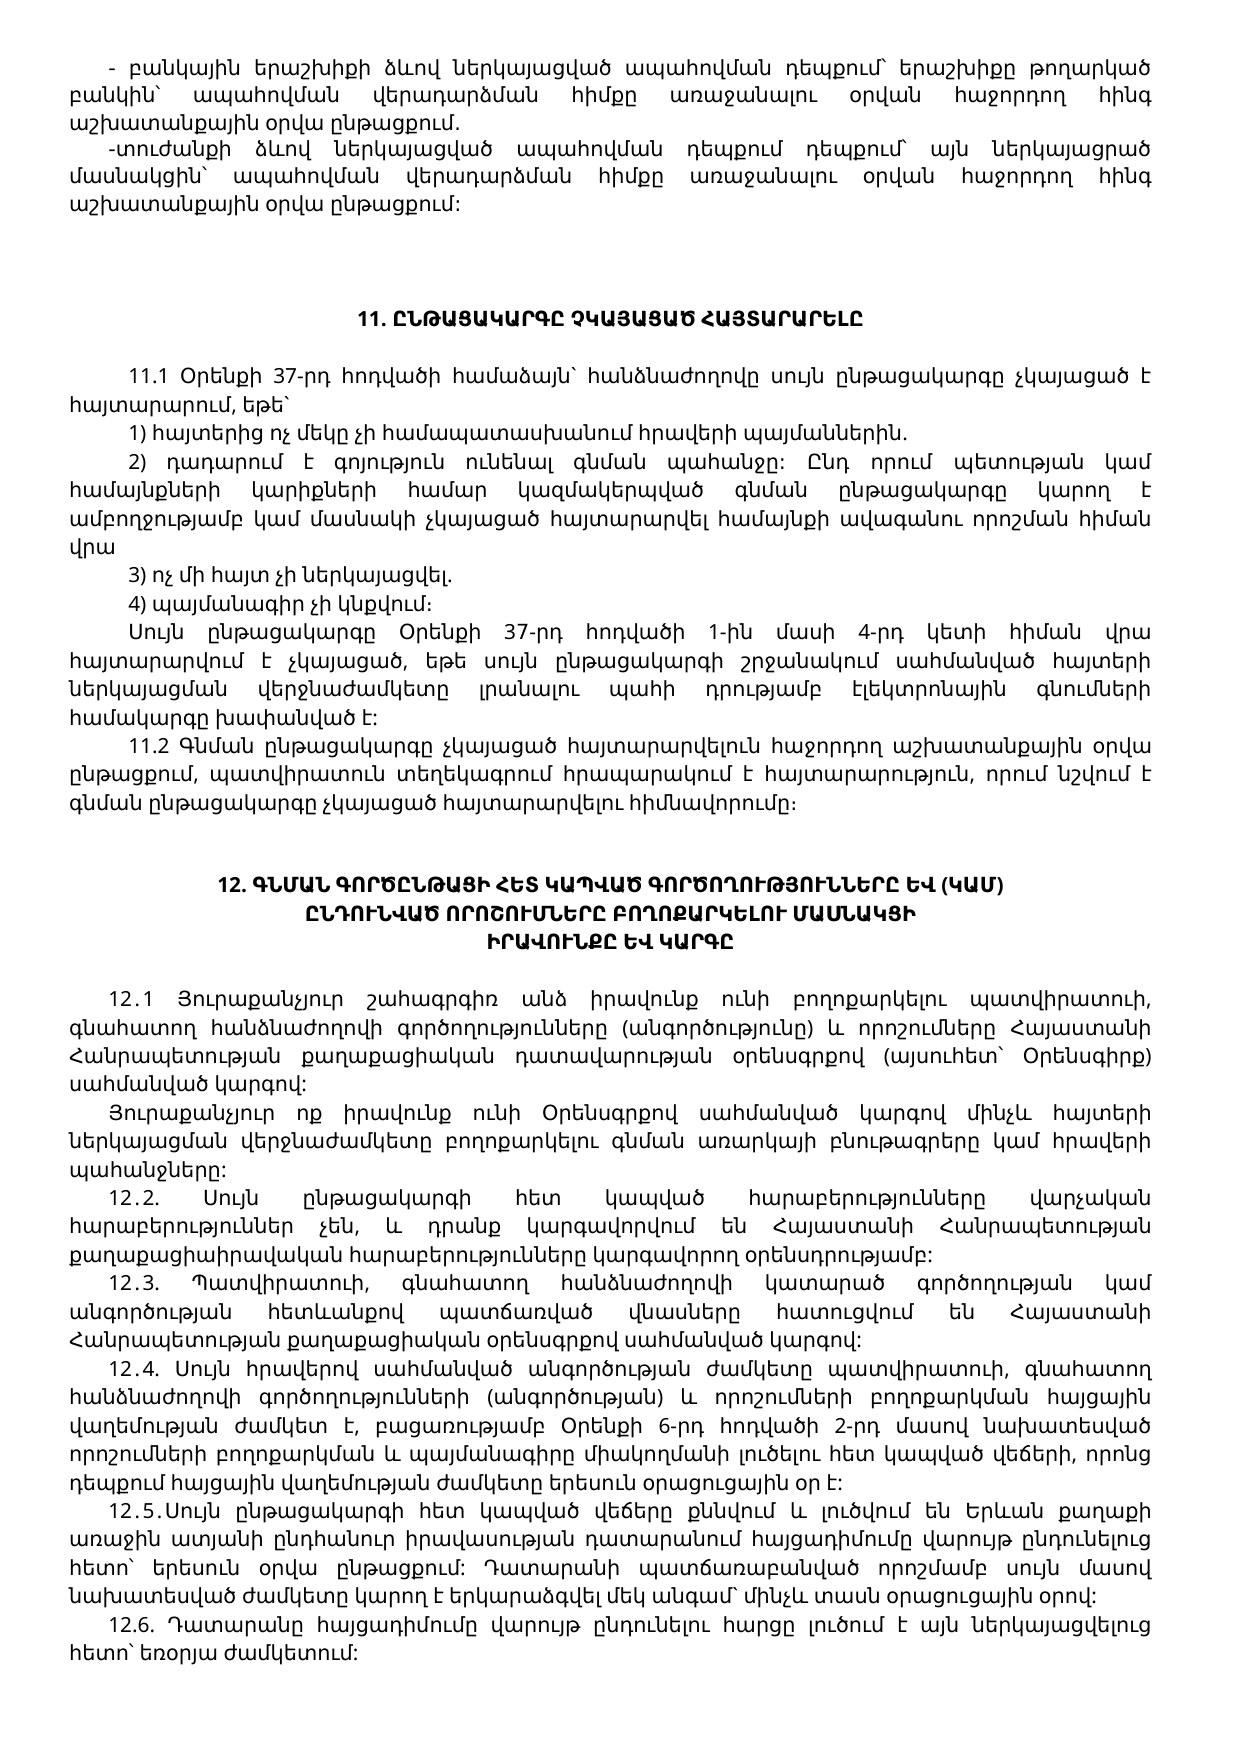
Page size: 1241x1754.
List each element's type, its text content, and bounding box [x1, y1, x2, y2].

text 12․3. Պատվիրատուի, գնահատող հանձնաժողովի կատարած գործողության կամ անգործության հետևանքով պատճառված վնասները հատուցվում են Հայաստանի Հանրապետության քաղաքացիական օրենսգրքով սահմանված կարգով: [69, 1268, 1152, 1354]
text 4) պայմանագիր չի կնքվում։ [69, 589, 1152, 617]
text 2) դադարում է գոյություն ունենալ գնման պահանջը: Ընդ որում պետության կամ համայնքների կարիքների համար կազմակերպված գնման ընթացակարգը կարող է ամբողջությամբ կամ մասնակի չկայացած հայտարարվել համայնքի ավագանու որոշման հիման վրա [69, 447, 1152, 561]
text - բանկային երաշխիքի ձևով ներկայացված ապահովման դեպքում՝ երաշխիքը թողարկած բանկին՝ ապահովման վերադարձման հիմքը առաջանալու օրվան հաջորդող հինգ աշխատանքային օրվա ընթացքում. [69, 56, 1152, 137]
text 1) հայտերից ոչ մեկը չի համապատասխանում հրավերի պայմաններին. [69, 418, 1152, 447]
text ԻՐԱՎՈՒՆՔԸ ԵՎ ԿԱՐԳԸ [69, 927, 1152, 956]
text 11.1 Օրենքի 37-րդ հոդվածի համաձայն` հանձնաժողովը սույն ընթացակարգը չկայացած է հայտարարում, եթե` [69, 361, 1152, 418]
text 11.2 Գնման ընթացակարգը չկայացած հայտարարվելուն հաջորդող աշխատանքային օրվա ընթացքում, պատվիրատուն տեղեկագրում հրապարակում է հայտարարություն, որում նշվում է գնման ընթացակարգը չկայացած հայտարարվելու հիմնավորումը։ [69, 731, 1152, 816]
text 12. ԳՆՄԱՆ ԳՈՐԾԸՆԹԱՑԻ ՀԵՏ ԿԱՊՎԱԾ ԳՈՐԾՈՂՈՒԹՅՈՒՆՆԵՐԸ ԵՎ (ԿԱՄ) [69, 870, 1152, 899]
text ԸՆԴՈՒՆՎԱԾ ՈՐՈՇՈՒՄՆԵՐԸ ԲՈՂՈՔԱՐԿԵԼՈՒ ՄԱՍՆԱԿՑԻ [69, 899, 1152, 927]
text 12․1 Յուրաքանչյուր շահագրգիռ անձ իրավունք ունի բողոքարկելու պատվիրատուի, գնահատող հանձնաժողովի գործողությունները (անգործությունը) և որոշումները Հայաստանի Հանրապետության քաղաքացիական դատավարության օրենսգրքով (այսուհետ՝ Օրենսգիրք) սահմանված կարգով: [69, 984, 1152, 1098]
text 11. ԸՆԹԱՑԱԿԱՐԳԸ ՉԿԱՅԱՑԱԾ ՀԱՅՏԱՐԱՐԵԼԸ [69, 304, 1152, 333]
text -տուժանքի ձևով ներկայացված ապահովման դեպքում դեպքում՝ այն ներկայացրած մասնակցին՝ ապահովման վերադարձման հիմքը առաջանալու օրվան հաջորդող հինգ աշխատանքային օրվա ընթացքում: [69, 137, 1152, 218]
text Սույն ընթացակարգը Օրենքի 37-րդ հոդվածի 1-ին մասի 4-րդ կետի հիման վրա հայտարարվում է չկայացած, եթե սույն ընթացակարգի շրջանակում սահմանված հայտերի ներկայացման վերջնաժամկետը լրանալու պահի դրությամբ էլեկտրոնային գնումների համակարգը խափանված է: [69, 617, 1152, 731]
text Յուրաքանչյուր ոք իրավունք ունի Օրենսգրքով սահմանված կարգով մինչև հայտերի ներկայացման վերջնաժամկետը բողոքարկելու գնման առարկայի բնութագրերը կամ հրավերի պահանջները: [69, 1098, 1152, 1183]
text 12․2. Սույն ընթացակարգի հետ կապված հարաբերությունները վարչական հարաբերություններ չեն, և դրանք կարգավորվում են Հայաստանի Հանրապետության քաղաքացիաիրավական հարաբերությունները կարգավորող օրենսդրությամբ: [69, 1183, 1152, 1268]
text 12․4. Սույն հրավերով սահմանված անգործության ժամկետը պատվիրատուի, գնահատող հանձնաժողովի գործողությունների (անգործության) և որոշումների բողոքարկման հայցային վաղեմության ժամկետ է, բացառությամբ Օրենքի 6-րդ հոդվածի 2-րդ մասով նախատեսված որոշումների բողոքարկման և պայմանագիրը միակողմանի լուծելու հետ կապված վեճերի, որոնց դեպքում հայցային վաղեմության ժամկետը երեսուն օրացուցային օր է: [69, 1354, 1152, 1496]
text 3) ոչ մի հայտ չի ներկայացվել. [69, 561, 1152, 589]
text 12․5․Սույն ընթացակարգի հետ կապված վեճերը քննվում և լուծվում են Երևան քաղաքի առաջին ատյանի ընդհանուր իրավասության դատարանում հայցադիմումը վարույթ ընդունելուց հետո՝ երեսուն օրվա ընթացքում: Դատարանի պատճառաբանված որոշմամբ սույն մասով նախատեսված ժամկետը կարող է երկարաձգվել մեկ անգամ` մինչև տասն օրացուցային օրով: [69, 1496, 1152, 1610]
text 12.6. Դատարանը հայցադիմումը վարույթ ընդունելու հարցը լուծում է այն ներկայացվելուց հետո՝ եռօրյա ժամկետում: [69, 1610, 1152, 1667]
